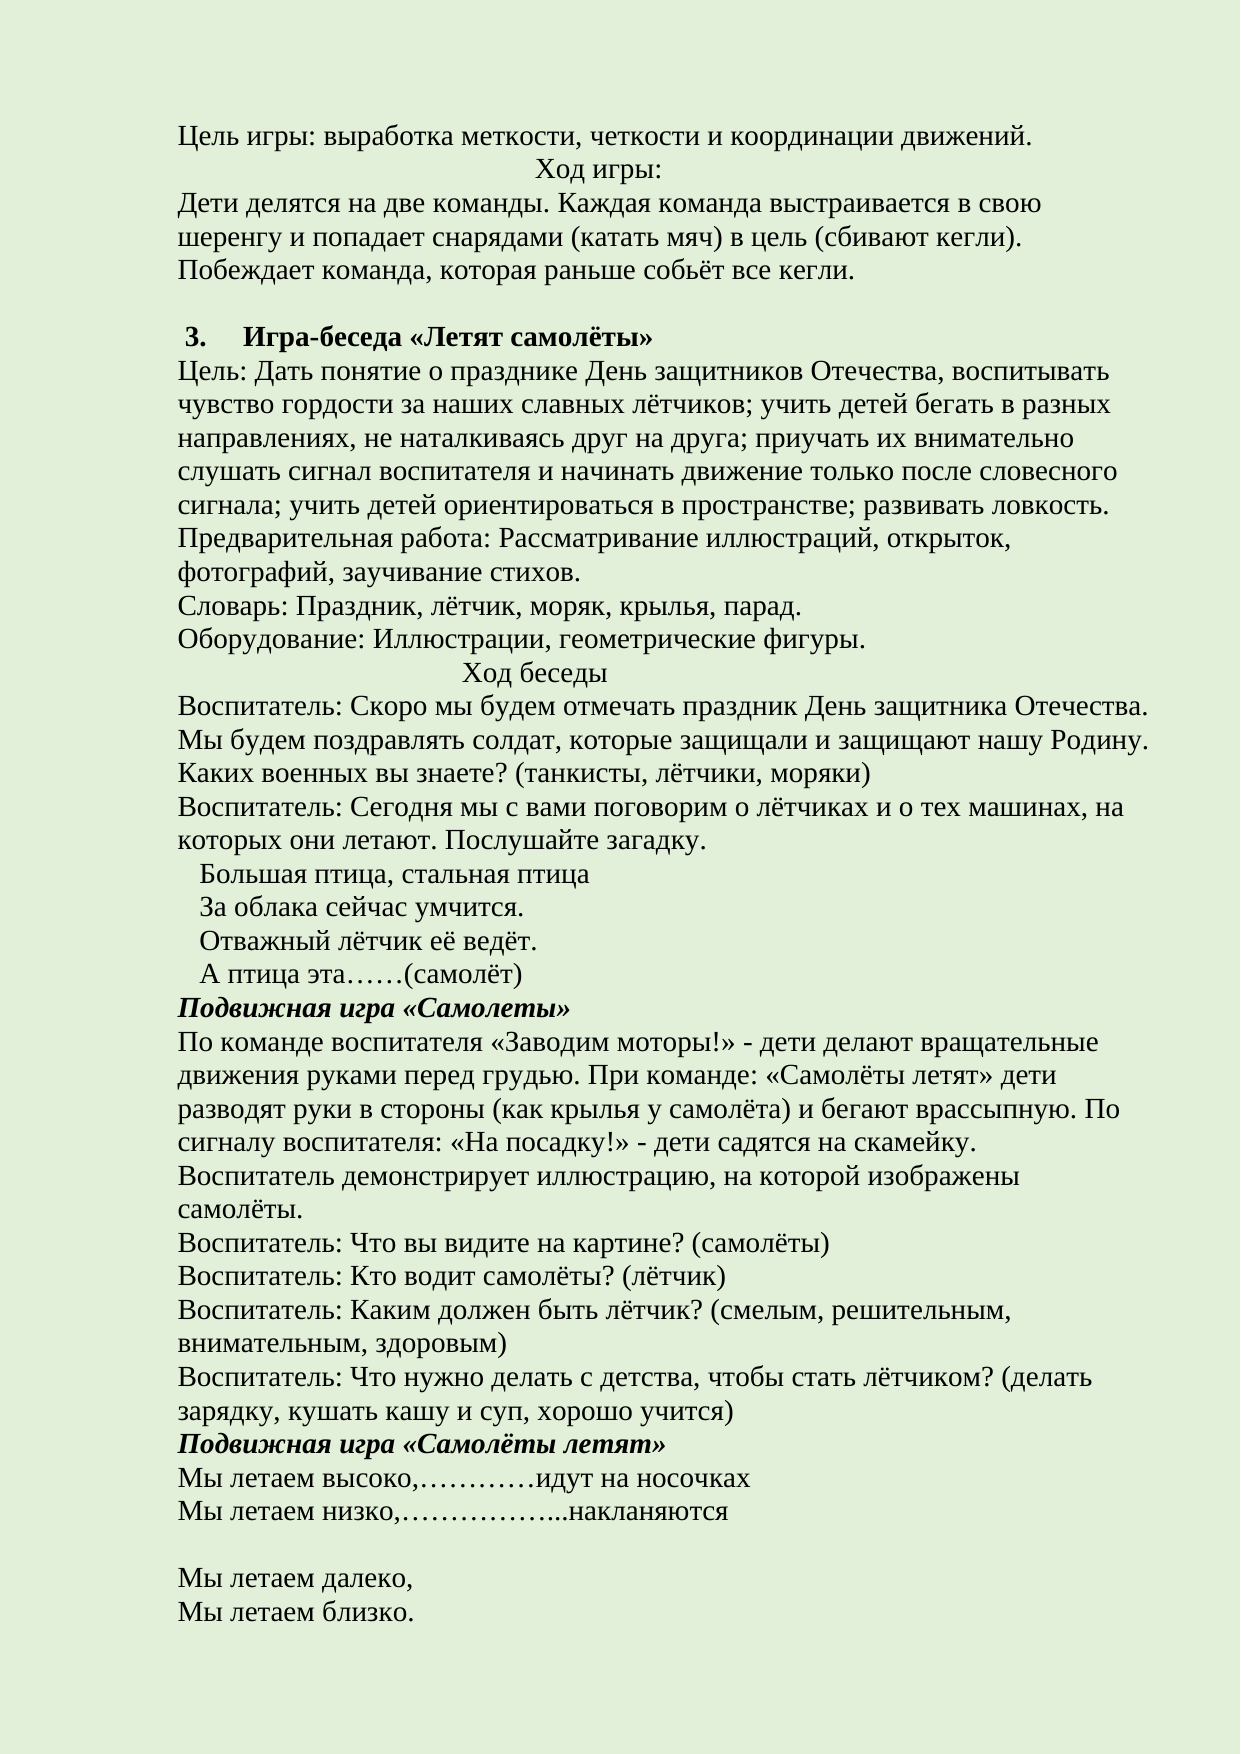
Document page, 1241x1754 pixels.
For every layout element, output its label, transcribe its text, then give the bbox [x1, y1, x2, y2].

text Отважный лётчик её ведёт. [177, 923, 1152, 957]
text Цель: Дать понятие о празднике День защитников Отечества, воспитывать чувство гордости за наших славных лётчиков; учить детей бегать в разных направлениях, не наталкиваясь друг на друга; приучать их внимательно слушать сигнал воспитателя и начинать движение только после словесного сигнала; учить детей ориентироваться в пространстве; развивать ловкость. [177, 353, 1152, 521]
text Подвижная игра «Самолеты» [177, 990, 1152, 1024]
text По команде воспитателя «Заводим моторы!» - дети делают вращательные движения руками перед грудью. При команде: «Самолёты летят» дети разводят руки в стороны (как крылья у самолёта) и бегают врассыпную. По сигналу воспитателя: «На посадку!» - дети садятся на скамейку. [177, 1024, 1152, 1158]
text Дети делятся на две команды. Каждая команда выстраивается в свою шеренгу и попадает снарядами (катать мяч) в цель (сбивают кегли). Побеждает команда, которая раньше собьёт все кегли. [177, 185, 1152, 286]
text Ход игры: [177, 152, 1152, 185]
text Мы летаем далеко, [177, 1560, 1152, 1594]
text Воспитатель: Что нужно делать с детства, чтобы стать лётчиком? (делать зарядку, кушать кашу и суп, хорошо учится) [177, 1359, 1152, 1426]
text А птица эта……(самолёт) [177, 957, 1152, 990]
text Воспитатель: Кто водит самолёты? (лётчик) [177, 1258, 1152, 1292]
text Мы летаем высоко,…………идут на носочках [177, 1460, 1152, 1493]
text Большая птица, стальная птица [177, 856, 1152, 889]
text Словарь: Праздник, лётчик, моряк, крылья, парад. [177, 588, 1152, 621]
text Ход беседы [177, 655, 1152, 688]
text Подвижная игра «Самолёты летят» [177, 1426, 1152, 1460]
text Оборудование: Иллюстрации, геометрические фигуры. [177, 621, 1152, 655]
text Мы летаем низко,……………...накланяются [177, 1493, 1152, 1527]
text Воспитатель: Что вы видите на картине? (самолёты) [177, 1225, 1152, 1258]
text За облака сейчас умчится. [177, 889, 1152, 923]
text Цель игры: выработка меткости, четкости и координации движений. [177, 118, 1152, 152]
text Воспитатель: Скоро мы будем отмечать праздник День защитника Отечества. Мы будем поздравлять солдат, которые защищали и защищают нашу Родину. Каких военных вы знаете? (танкисты, лётчики, моряки) [177, 688, 1152, 789]
text Воспитатель: Сегодня мы с вами поговорим о лётчиках и о тех машинах, на которых они летают. Послушайте загадку. [177, 789, 1152, 856]
text Мы летаем близко. [177, 1594, 1152, 1627]
text 3. Игра-беседа «Летят самолёты» [177, 319, 1152, 353]
text Воспитатель: Каким должен быть лётчик? (смелым, решительным, внимательным, здоровым) [177, 1292, 1152, 1359]
text Воспитатель демонстрирует иллюстрацию, на которой изображены самолёты. [177, 1158, 1152, 1225]
text Предварительная работа: Рассматривание иллюстраций, открыток, фотографий, заучивание стихов. [177, 521, 1152, 588]
